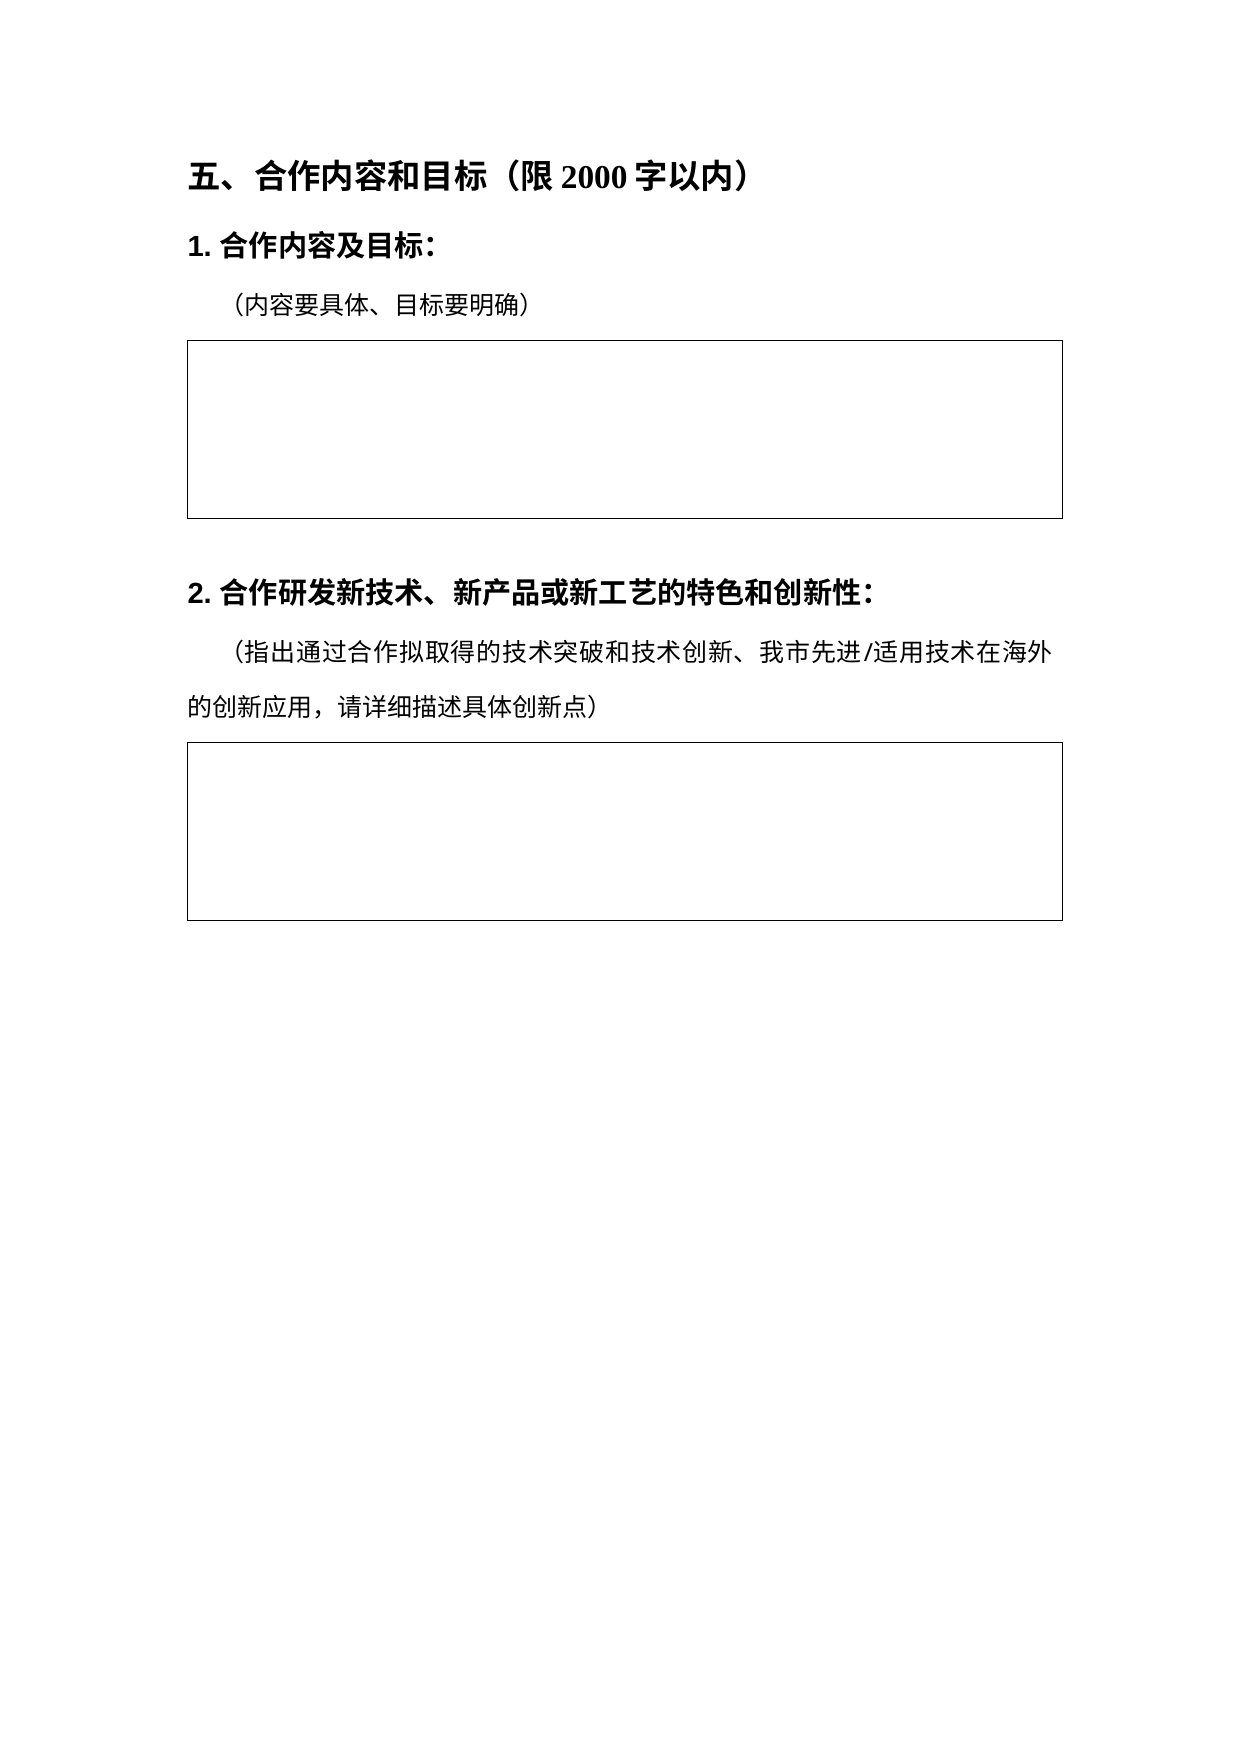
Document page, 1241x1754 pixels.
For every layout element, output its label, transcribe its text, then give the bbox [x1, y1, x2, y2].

table_header [188, 743, 1062, 919]
table_header [188, 341, 1062, 518]
text （指出通过合作拟取得的技术突破和技术创新、我市先进/适用技术在海外的创新应用，请详细描述具体创新点） [187, 633, 1053, 723]
text （内容要具体、目标要明确） [187, 286, 1053, 322]
subtitle 1. 合作内容及目标：（文档标题） [187, 222, 1053, 264]
subtitle 2. 合作研发新技术、新产品或新工艺的特色和创新性：（文档标题） [187, 569, 1053, 612]
subtitle 五、合作内容和目标（限2000字以内）（文档标题） [187, 150, 1053, 198]
